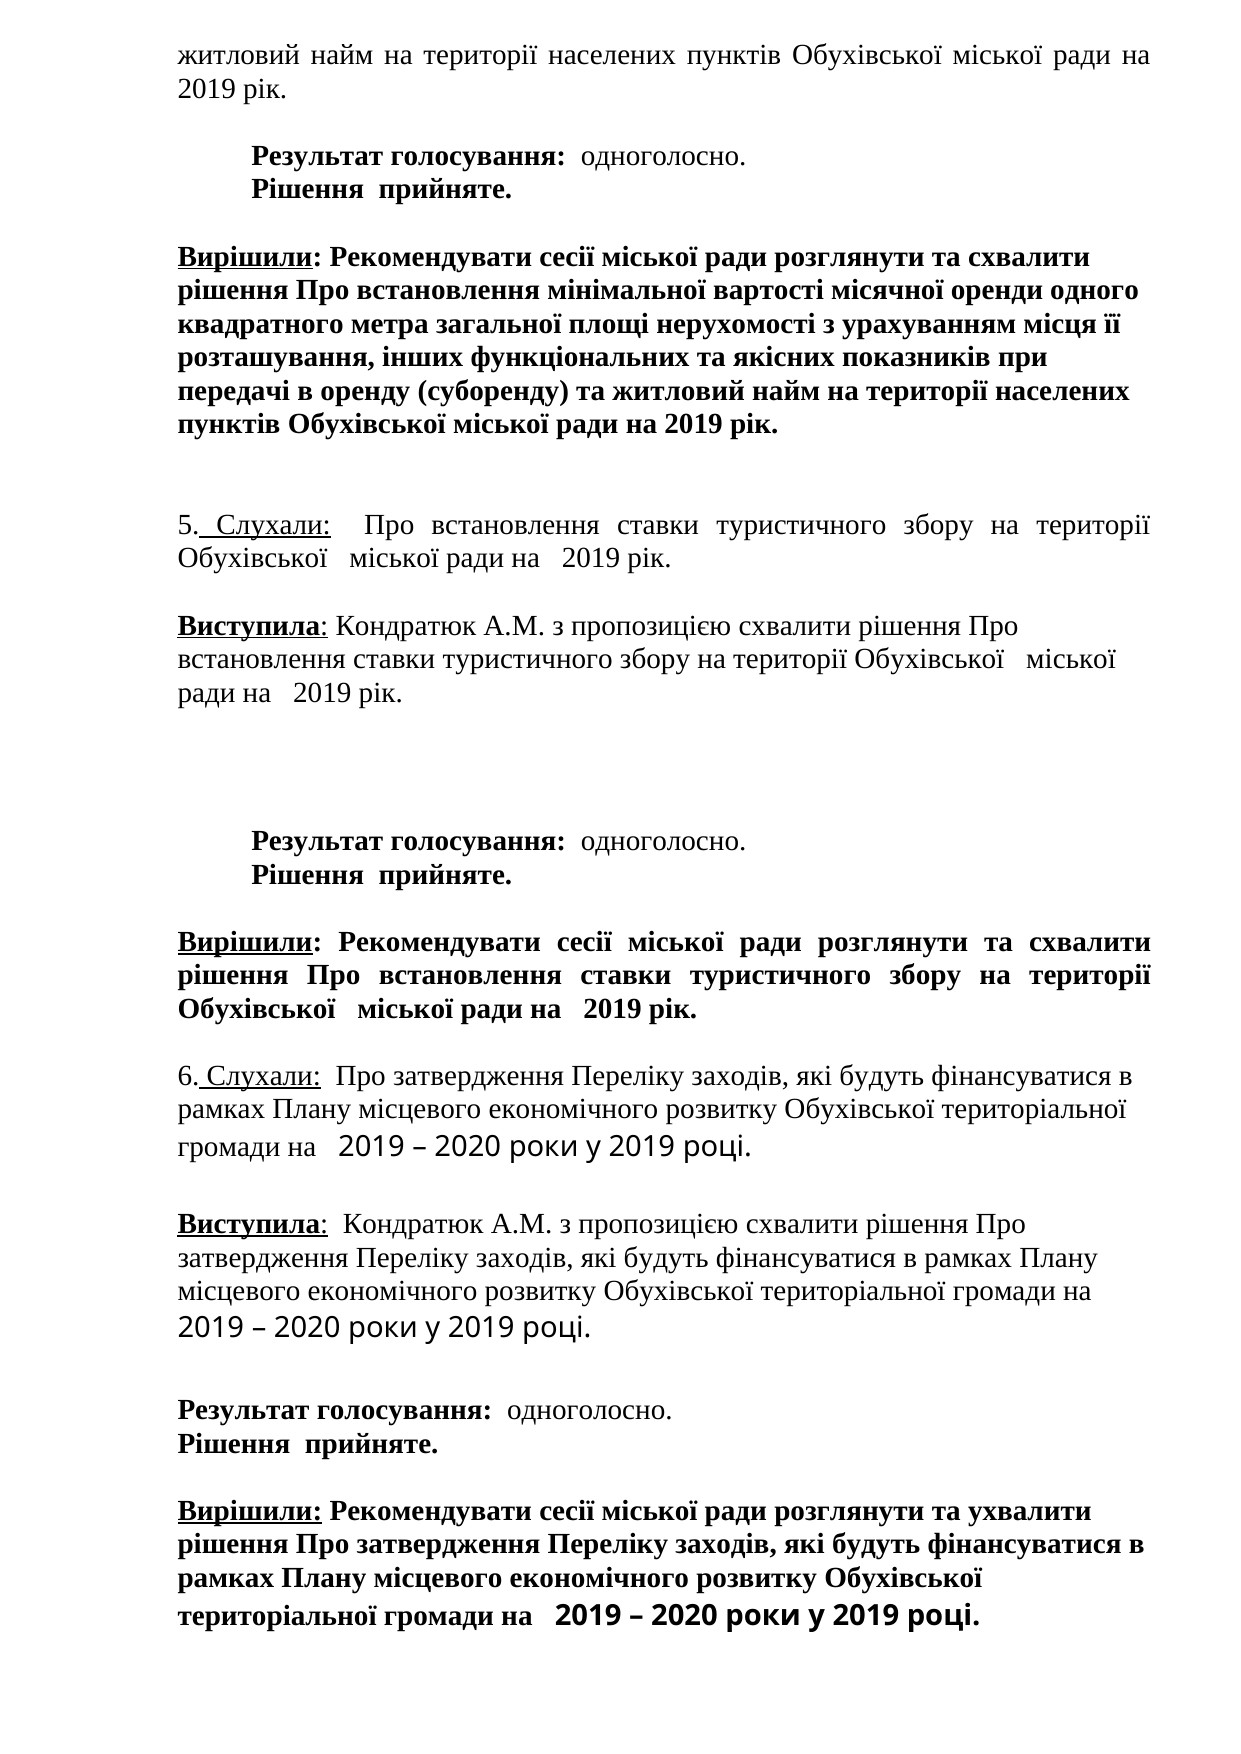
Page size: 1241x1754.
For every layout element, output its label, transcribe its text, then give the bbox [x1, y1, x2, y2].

text Рішення прийняте. [177, 172, 1152, 205]
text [177, 37, 1152, 104]
text Результат голосування: одноголосно. [177, 138, 1152, 172]
text Рішення прийняте. [177, 1426, 1152, 1459]
text Виступила: Кондратюк А.М. з пропозицією схвалити рішення Про встановлення ставки туристичного збору на території Обухівської міської ради на 2019 рік. [177, 608, 1152, 708]
text 6. Слухали: Про затвердження Переліку заходів, які будуть фінансуватися в рамках Плану місцевого економічного розвитку Обухівської територіальної громади на 2019 – 2020 роки у 2019 році. [177, 1058, 1152, 1165]
text Рішення прийняте. [177, 857, 1152, 890]
text Результат голосування: одноголосно. [177, 1392, 1152, 1426]
text Вирішили: Рекомендувати сесії міської ради розглянути та схвалити рішення Про встановлення ставки туристичного збору на території Обухівської міської ради на 2019 рік. [177, 924, 1152, 1024]
text Вирішили: Рекомендувати сесії міської ради розглянути та ухвалити рішення Про затвердження Переліку заходів, які будуть фінансуватися в рамках Плану місцевого економічного розвитку Обухівської територіальної громади на 2019 – 2020 роки у 2019 році. [177, 1493, 1152, 1633]
text 5. Слухали: Про встановлення ставки туристичного збору на території Обухівської міської ради на 2019 рік. [177, 507, 1152, 574]
text Виступила: Кондратюк А.М. з пропозицією схвалити рішення Про затвердження Переліку заходів, які будуть фінансуватися в рамках Плану місцевого економічного розвитку Обухівської територіальної громади на 2019 – 2020 роки у 2019 році. [177, 1206, 1152, 1346]
text рішення Про встановлення мінімальної вартості місячної оренди одного квадратного метра загальної площі нерухомості з урахуванням місця її розташування, інших функціональних та якісних показників при передачі в оренду (суборенду) та житловий найм на території населених пунктів Обухівської міської ради на 2019 рік. [177, 272, 1152, 440]
text Результат голосування: одноголосно. [177, 823, 1152, 857]
text Вирішили: Рекомендувати сесії міської ради розглянути та схвалити [177, 239, 1152, 272]
